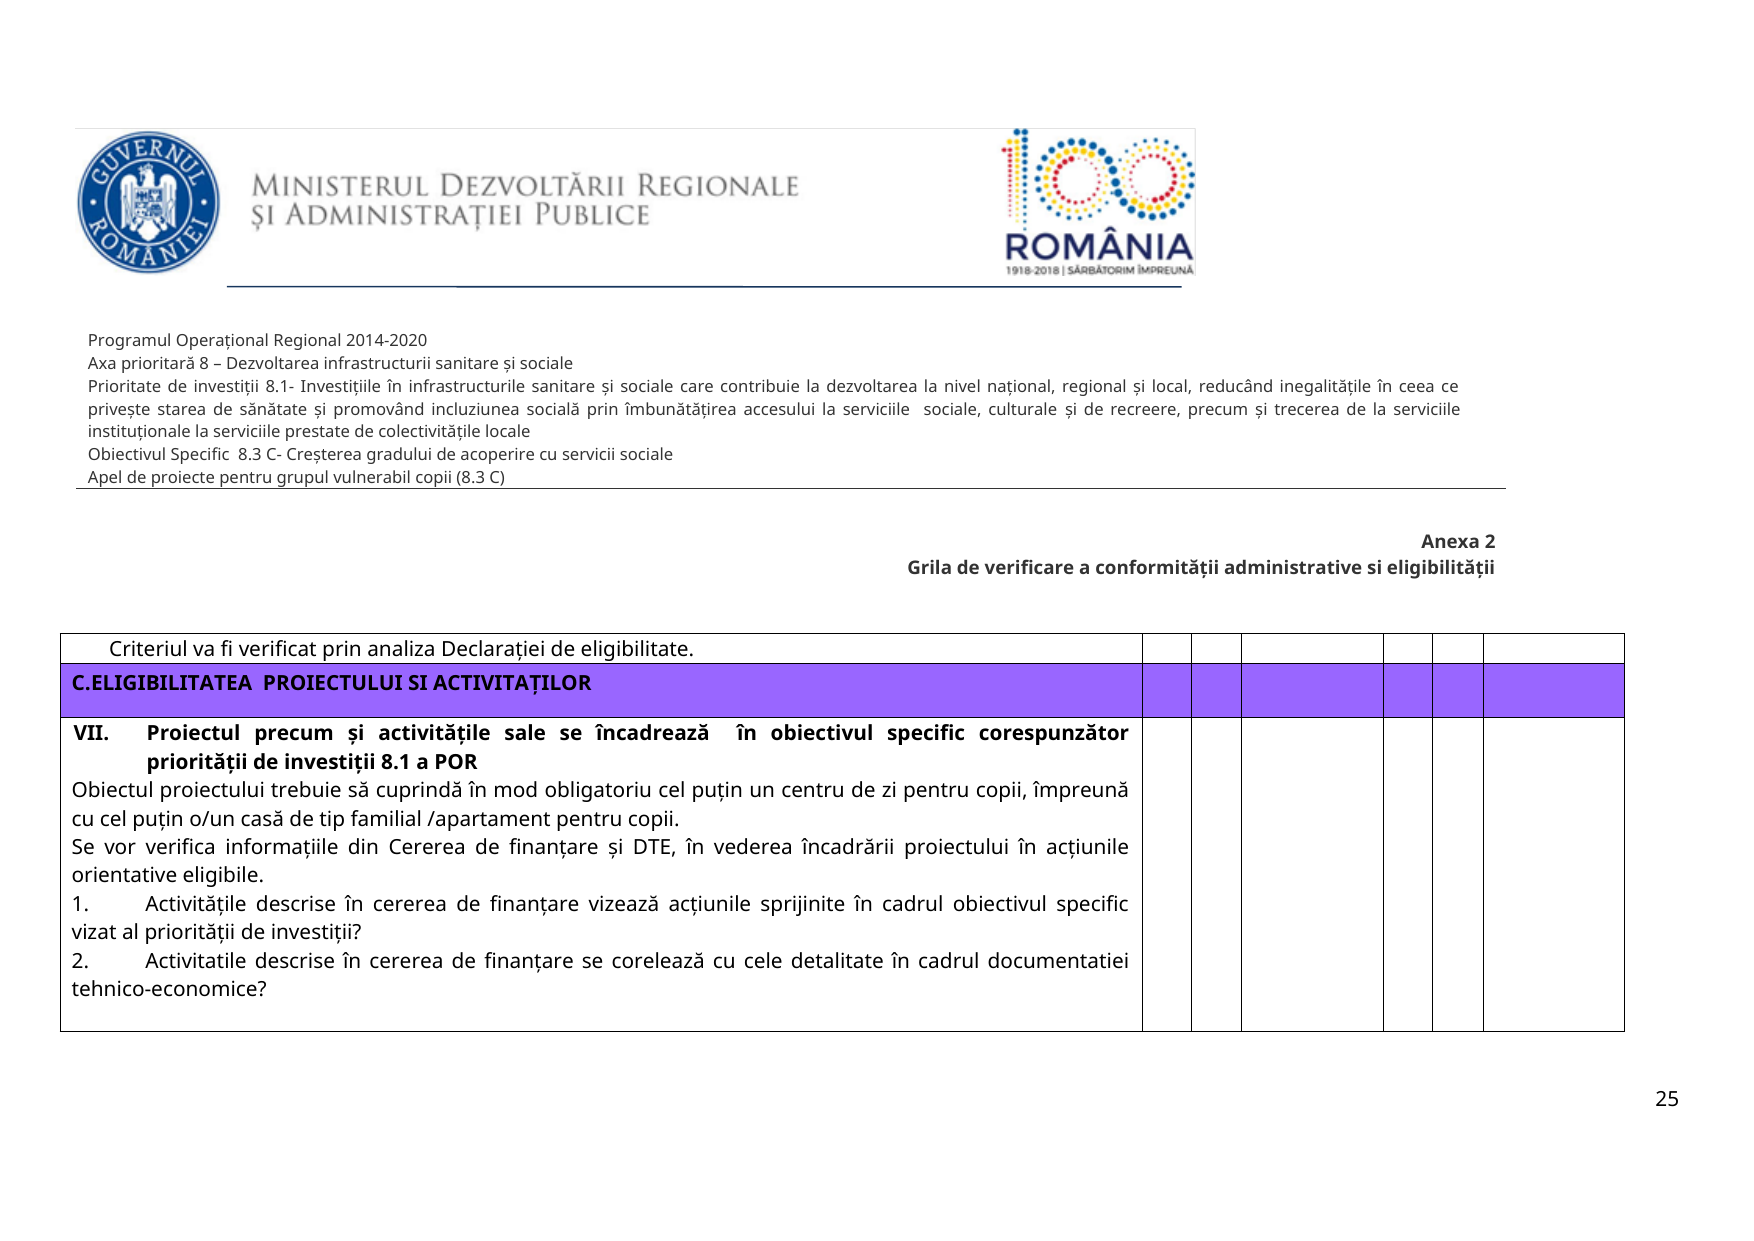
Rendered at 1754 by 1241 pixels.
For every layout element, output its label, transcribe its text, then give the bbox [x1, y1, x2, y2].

table_cell [1143, 718, 1191, 1031]
table_cell [1384, 664, 1432, 717]
table_cell [1242, 634, 1383, 663]
table_cell [1433, 664, 1483, 717]
table_cell [1242, 718, 1383, 1031]
table_cell [1433, 634, 1483, 663]
table_cell Proiectul precum şi activităţile sale se încadrează în obiectivul specific corespunzător priorității de investiții 8.1 a POR Obiectul proiectului trebuie să cuprindă în mod obligatoriu cel puţin un centru de zi pentru copii, împreună cu cel puţin o/un casă de tip familial /apartament pentru copii. Se vor verifica informaţiile din Cererea de finanţare şi DTE, în vederea încadrării proiectului în acţiunile orientative eligibile. 1. Activităţile descrise în cererea de finanţare vizează acţiunile sprijinite în cadrul obiectivul specific vizat al priorității de investiții? 2. Activitatile descrise în cererea de finanţare se corelează cu cele detalitate în cadrul documentatiei tehnico-economice? [61, 718, 1142, 1031]
table_cell [1192, 634, 1241, 663]
table_cell [1384, 718, 1432, 1031]
table_cell [1484, 634, 1624, 663]
table_cell [1192, 664, 1241, 717]
table_cell Solicitantul și/sau reprezentantul său legal, inclusiv partenerul şi/sau reprezentantul său legal, dacă este cazul, respectă toate condiţiile prezentate în Declarația de eligibilitate Criteriul va fi verificat prin analiza Declaraţiei de eligibilitate. [61, 634, 1142, 663]
table_cell [1143, 664, 1191, 717]
table_cell ELIGIBILITATEA PROIECTULUI SI ACTIVITAȚILOR [61, 664, 1142, 717]
table_cell [1384, 634, 1432, 663]
table_cell [1484, 664, 1624, 717]
table_cell [1433, 718, 1483, 1031]
table_cell [1143, 634, 1191, 663]
picture [75, 127, 1197, 276]
table_cell [1484, 718, 1624, 1031]
table_cell [1242, 664, 1383, 717]
table_cell [1192, 718, 1241, 1031]
